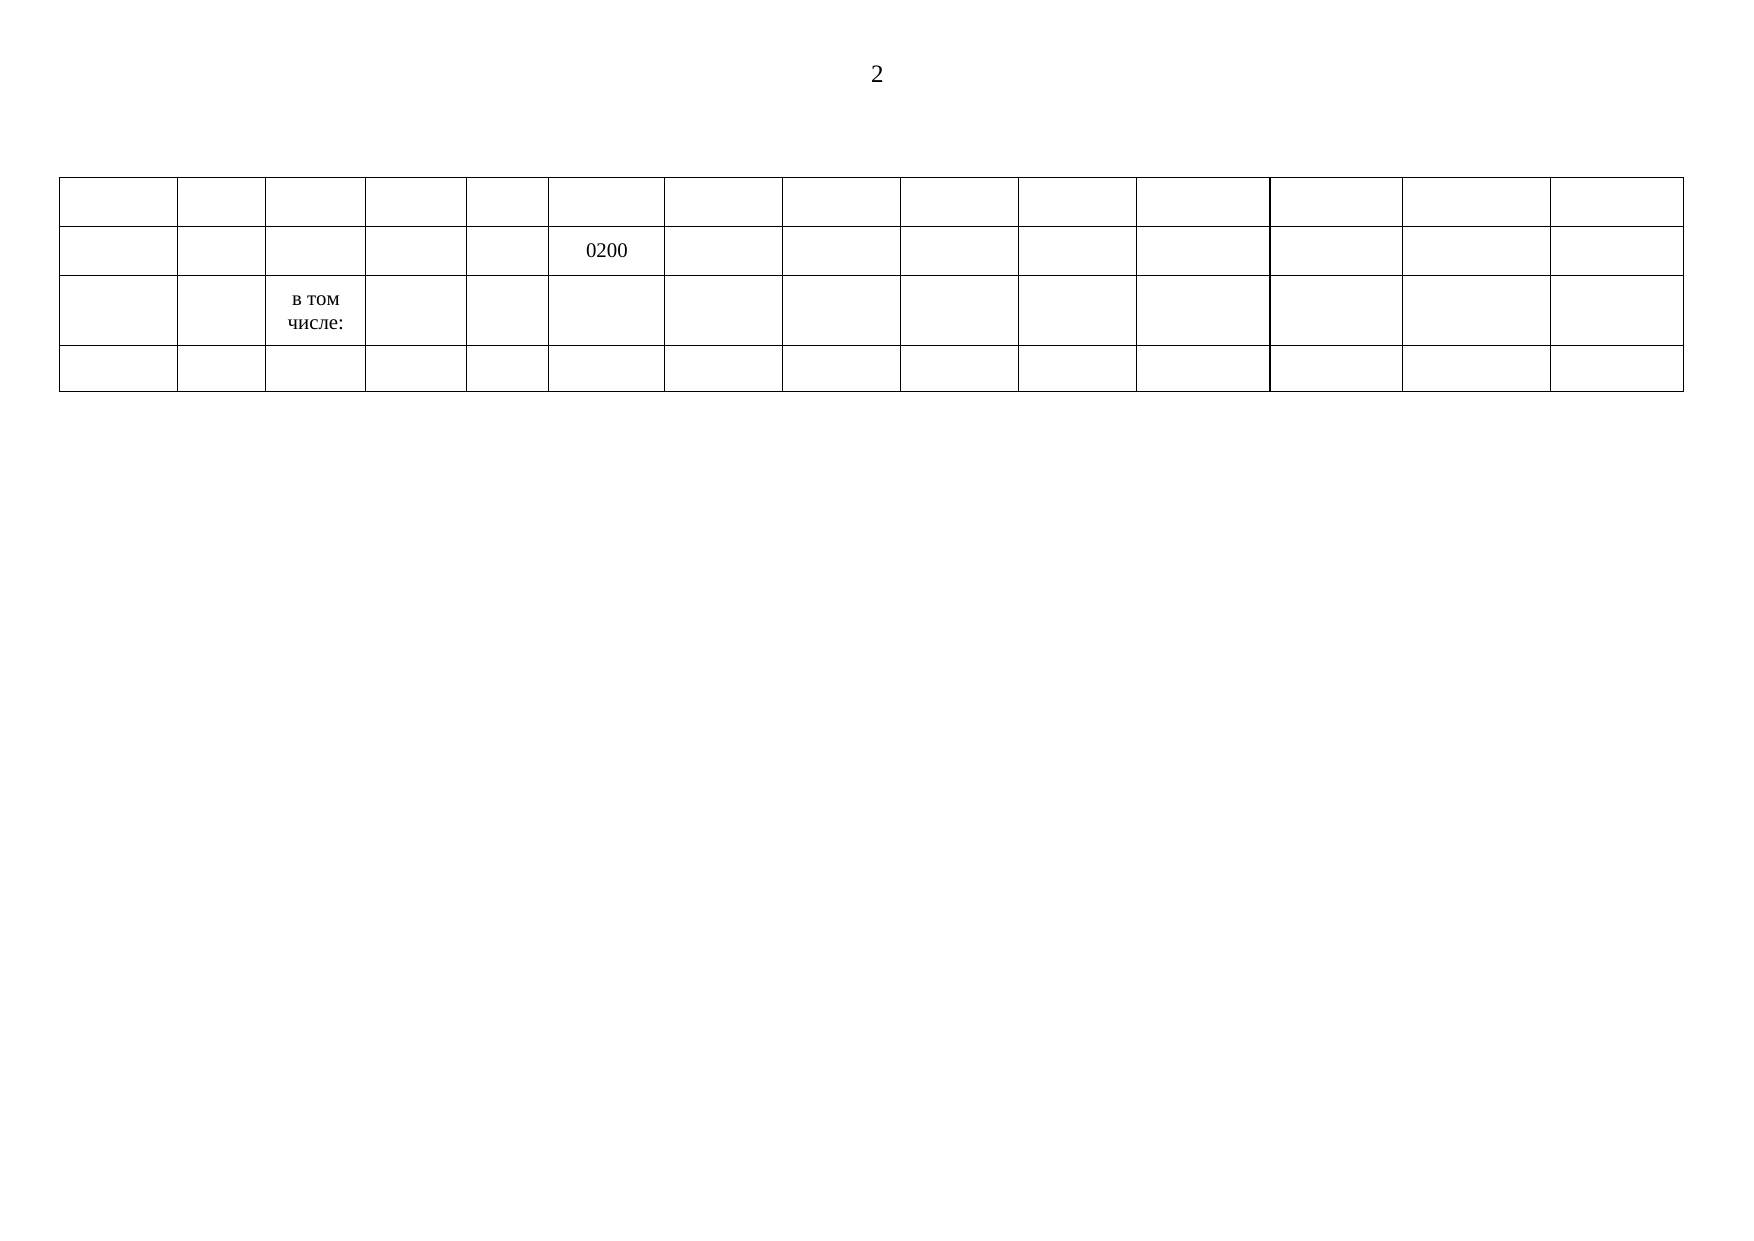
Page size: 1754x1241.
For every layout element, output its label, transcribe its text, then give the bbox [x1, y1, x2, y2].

table_cell [549, 276, 664, 345]
table_cell [366, 227, 466, 274]
table_cell [1403, 178, 1550, 226]
table_cell [1137, 276, 1269, 345]
table_cell [467, 227, 548, 274]
table_cell [1403, 227, 1550, 274]
table_cell [1019, 276, 1136, 345]
table_cell [1137, 178, 1269, 226]
table_cell [1271, 178, 1402, 226]
table_cell [467, 346, 548, 391]
table_cell [60, 346, 177, 391]
table_cell [60, 227, 177, 274]
table_cell [665, 346, 782, 391]
table_cell [178, 346, 265, 391]
table_cell [1403, 276, 1550, 345]
table_cell [1019, 227, 1136, 274]
table_cell [1137, 227, 1269, 274]
table_cell [1271, 346, 1402, 391]
table_cell [266, 346, 365, 391]
table_cell [1019, 346, 1136, 391]
table_cell [60, 178, 177, 226]
table_cell [178, 227, 265, 274]
table_cell [467, 276, 548, 345]
table_cell [178, 276, 265, 345]
table_cell [549, 178, 664, 226]
table_cell [901, 178, 1018, 226]
table_cell [665, 227, 782, 274]
table_cell 0200 [549, 227, 664, 274]
table_cell [901, 227, 1018, 274]
table_cell [366, 178, 466, 226]
table_cell [1137, 346, 1269, 391]
table_cell [1271, 227, 1402, 274]
table_cell [783, 178, 900, 226]
table_cell [1403, 346, 1550, 391]
table_cell [1551, 346, 1683, 391]
table_cell [366, 346, 466, 391]
table_cell [1019, 178, 1136, 226]
table_cell [467, 178, 548, 226]
table_cell [178, 178, 265, 226]
table_cell [1551, 178, 1683, 226]
table_cell в том числе: [266, 276, 365, 345]
table_cell [783, 227, 900, 274]
table_cell [266, 178, 365, 226]
table_cell [549, 346, 664, 391]
table_cell [901, 276, 1018, 345]
table_cell [60, 276, 177, 345]
table_cell [1551, 276, 1683, 345]
table_cell [1551, 227, 1683, 274]
table_cell [266, 227, 365, 274]
table_cell [1271, 276, 1402, 345]
table_cell [665, 276, 782, 345]
table_cell [901, 346, 1018, 391]
table_cell [783, 346, 900, 391]
table_cell [366, 276, 466, 345]
table_cell [783, 276, 900, 345]
table_cell [665, 178, 782, 226]
